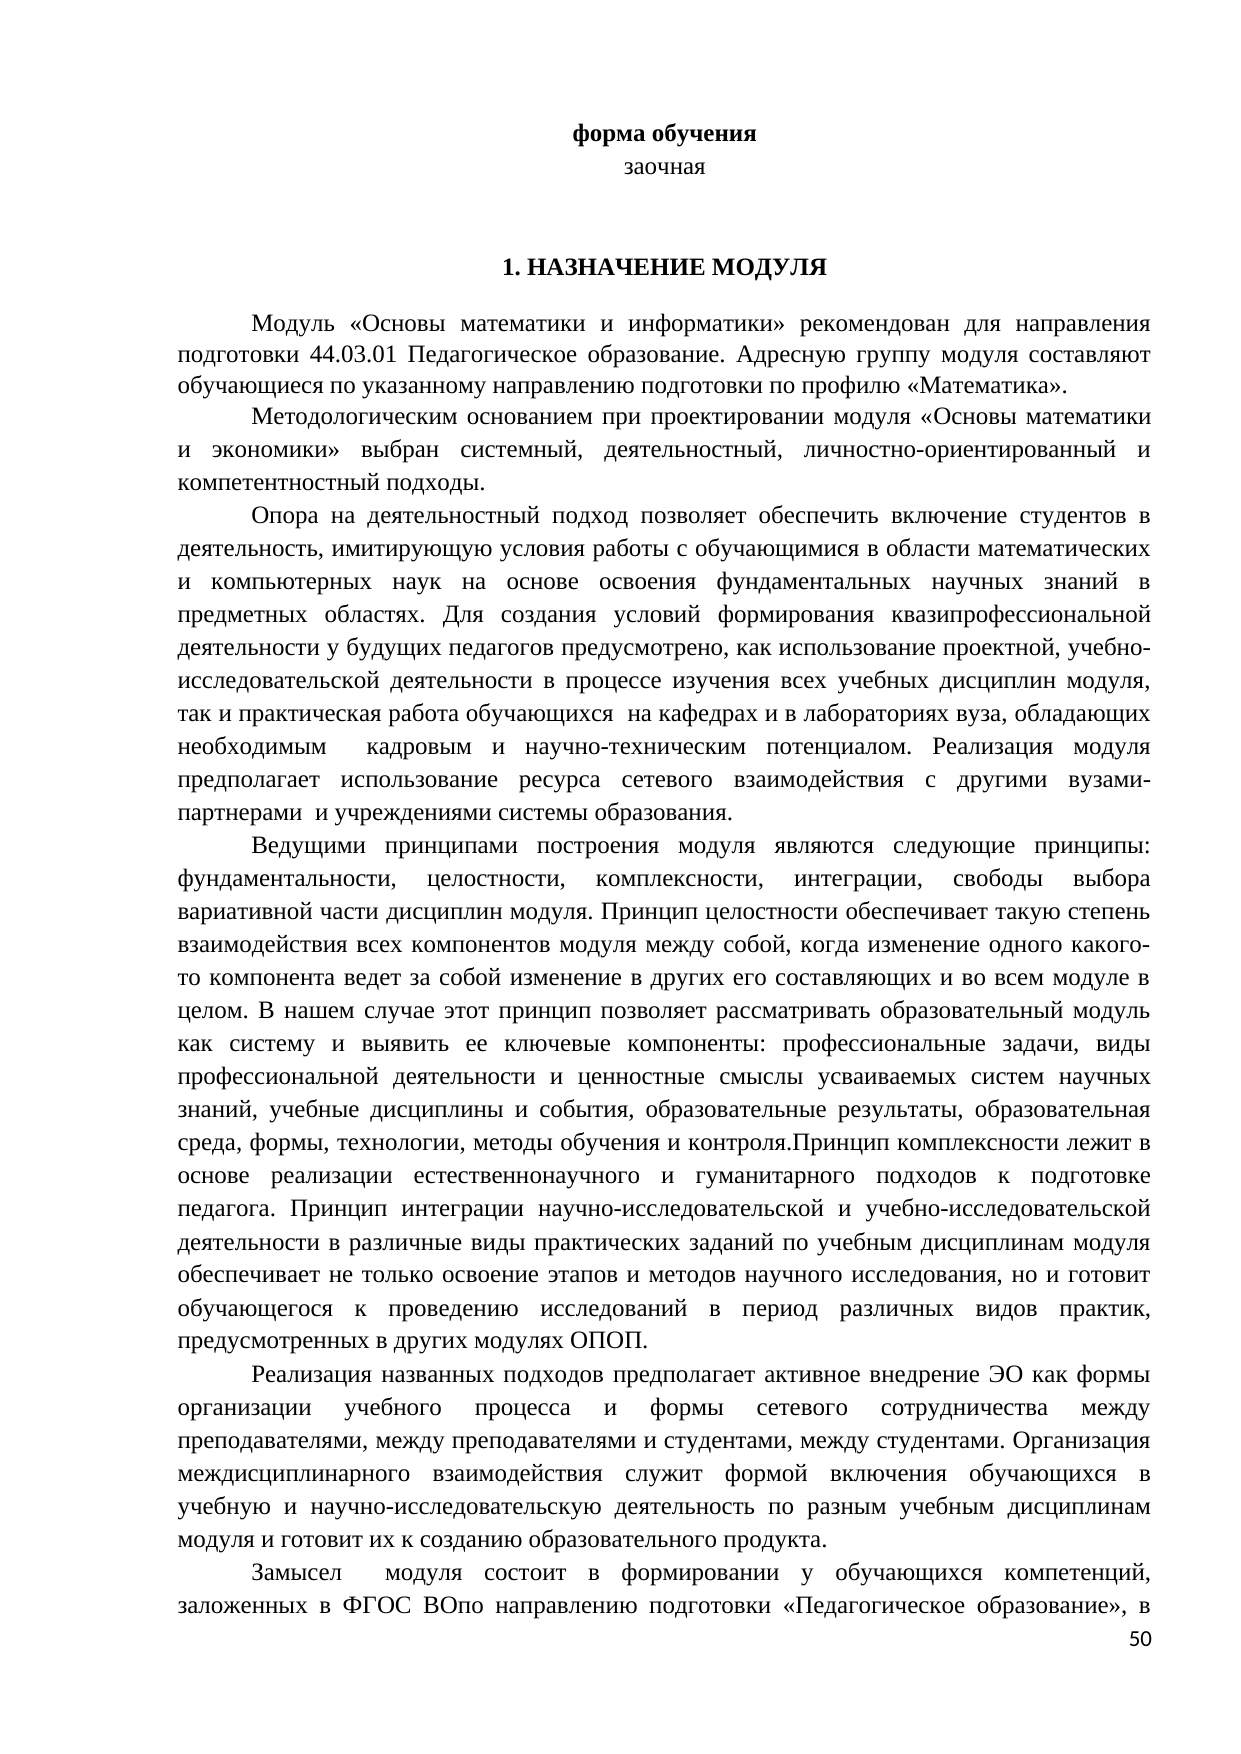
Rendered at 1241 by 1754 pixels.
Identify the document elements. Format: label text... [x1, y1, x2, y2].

text Реализация названных подходов предполагает активное внедрение ЭО как формы организации учебного процесса и формы сетевого сотрудничества между преподавателями, между преподавателями и студентами, между студентами. Организация междисциплинарного взаимодействия служит формой включения обучающихся в учебную и научно-исследовательскую деятельность по разным учебным дисциплинам модуля и готовит их к созданию образовательного продукта. [177, 1359, 1152, 1552]
text Ведущими принципами построения модуля являются следующие принципы: фундаментальности, целостности, комплексности, интеграции, свободы выбора вариативной части дисциплин модуля. Принцип целостности обеспечивает такую степень взаимодействия всех компонентов модуля между собой, когда изменение одного какого-то компонента ведет за собой изменение в других его составляющих и во всем модуле в целом. В нашем случае этот принцип позволяет рассматривать образовательный модуль как систему и выявить ее ключевые компоненты: профессиональные задачи, виды профессиональной деятельности и ценностные смыслы усваиваемых систем научных знаний, учебные дисциплины и события, образовательные результаты, образовательная среда, формы, технологии, методы обучения и контроля.Принцип комплексности лежит в основе реализации естественнонаучного и гуманитарного подходов к подготовке педагога. Принцип интеграции научно-исследовательской и учебно-исследовательской деятельности в различные виды практических заданий по учебным дисциплинам модуля обеспечивает не только освоение этапов и методов научного исследования, но и готовит обучающегося к проведению исследований в период различных видов практик, предусмотренных в других модулях ОПОП. [177, 830, 1152, 1354]
text Методологическим основанием при проектировании модуля «Основы математики и экономики» выбран системный, деятельностный, личностно-ориентированный и компетентностный подходы. [177, 401, 1152, 496]
text 1. назначение модуля [177, 252, 1152, 281]
text форма обучения [177, 118, 1152, 147]
text Опора на деятельностный подход позволяет обеспечить включение студентов в деятельность, имитирующую условия работы с обучающимися в области математических и компьютерных наук на основе освоения фундаментальных научных знаний в предметных областях. Для создания условий формирования квазипрофессиональной деятельности у будущих педагогов предусмотрено, как использование проектной, учебно-исследовательской деятельности в процессе изучения всех учебных дисциплин модуля, так и практическая работа обучающихся на кафедрах и в лабораториях вуза, обладающих необходимым кадровым и научно-техническим потенциалом. Реализация модуля предполагает использование ресурса сетевого взаимодействия с другими вузами-партнерами и учреждениями системы образования. [177, 500, 1152, 826]
text заочная [177, 151, 1152, 180]
list Модуль «Основы математики и информатики» рекомендован для направления подготовки 44.03.01 Педагогическое образование. Адресную группу модуля составляют обучающиеся по указанному направлению подготовки по профилю «Математика». [177, 308, 1152, 399]
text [177, 1557, 1152, 1618]
